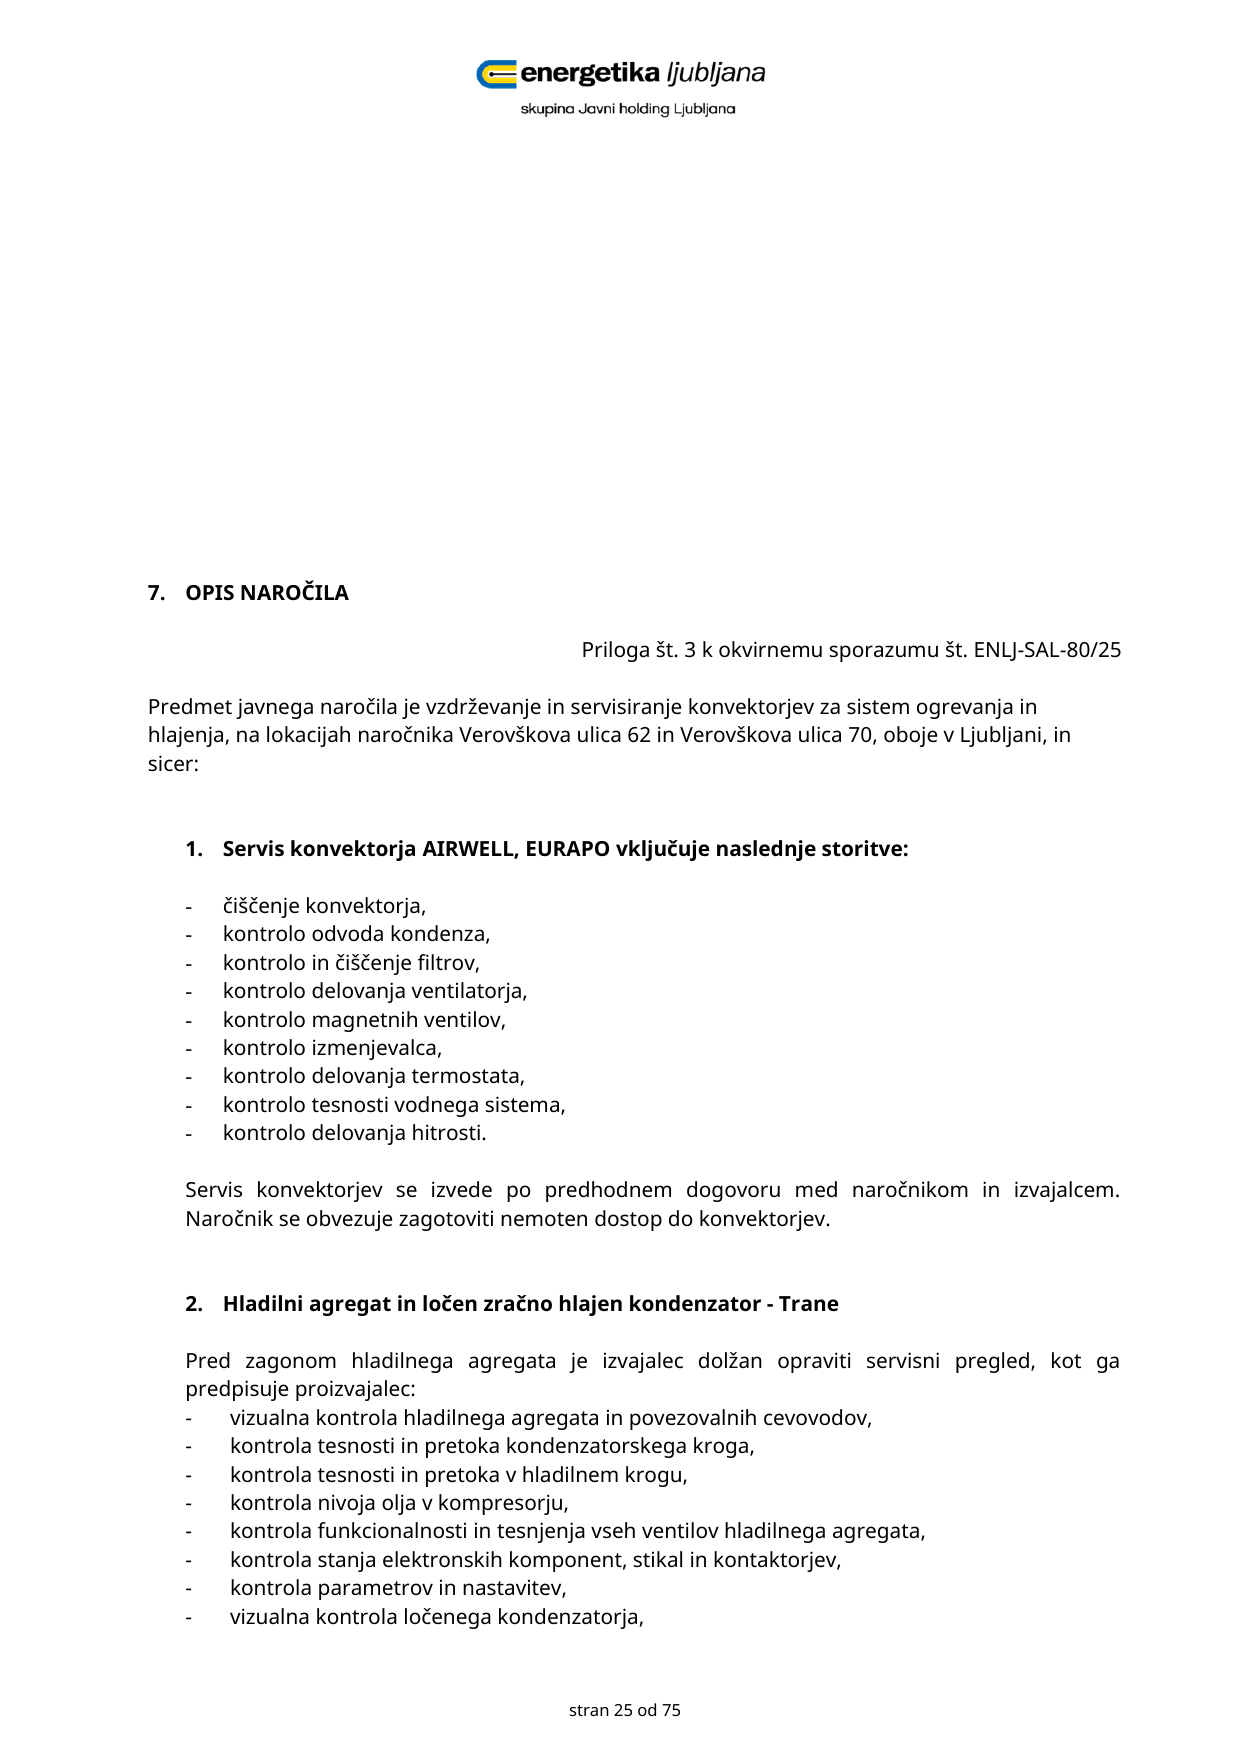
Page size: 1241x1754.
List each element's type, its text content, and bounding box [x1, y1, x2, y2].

list kontrolo izmenjevalca, [185, 1033, 1122, 1062]
list kontrolo delovanja termostata, [185, 1062, 1122, 1090]
text Servis konvektorjev se izvede po predhodnem dogovoru med naročnikom in izvajalcem. Naročnik se obvezuje zagotoviti nemoten dostop do konvektorjev. [185, 1175, 1122, 1232]
text - kontrola funkcionalnosti in tesnjenja vseh ventilov hladilnega agregata, [185, 1517, 1122, 1545]
list kontrolo in čiščenje filtrov, [185, 948, 1122, 976]
text Priloga št. 3 k okvirnemu sporazumu št. ENLJ-SAL-80/25 [148, 635, 1122, 663]
list kontrolo magnetnih ventilov, [185, 1005, 1122, 1033]
list kontrolo tesnosti vodnega sistema, [185, 1090, 1122, 1118]
text - kontrola stanja elektronskih komponent, stikal in kontaktorjev, [185, 1545, 1122, 1573]
picture [428, 25, 813, 152]
list kontrolo delovanja hitrosti. [185, 1118, 1122, 1147]
text Predmet javnega naročila je vzdrževanje in servisiranje konvektorjev za sistem ogrevanja in hlajenja, na lokacijah naročnika Verovškova ulica 62 in Verovškova ulica 70, oboje v Ljubljani, in sicer: [148, 692, 1122, 777]
list čiščenje konvektorja, [185, 891, 1122, 919]
text - kontrola nivoja olja v kompresorju, [185, 1488, 1122, 1517]
list Hladilni agregat in ločen zračno hlajen kondenzator - Trane [185, 1289, 1122, 1318]
text - vizualna kontrola hladilnega agregata in povezovalnih cevovodov, [185, 1403, 1122, 1431]
list OPIS NAROČILA [148, 578, 1122, 607]
text - kontrola parametrov in nastavitev, [185, 1573, 1122, 1602]
text Pred zagonom hladilnega agregata je izvajalec dolžan opraviti servisni pregled, kot ga predpisuje proizvajalec: [185, 1346, 1122, 1403]
list kontrolo odvoda kondenza, [185, 919, 1122, 948]
list kontrolo delovanja ventilatorja, [185, 976, 1122, 1005]
text - kontrola tesnosti in pretoka v hladilnem krogu, [185, 1460, 1122, 1488]
text - vizualna kontrola ločenega kondenzatorja, [185, 1602, 1122, 1630]
text - kontrola tesnosti in pretoka kondenzatorskega kroga, [185, 1431, 1122, 1460]
list Servis konvektorja AIRWELL, EURAPO vključuje naslednje storitve: [185, 834, 1122, 863]
